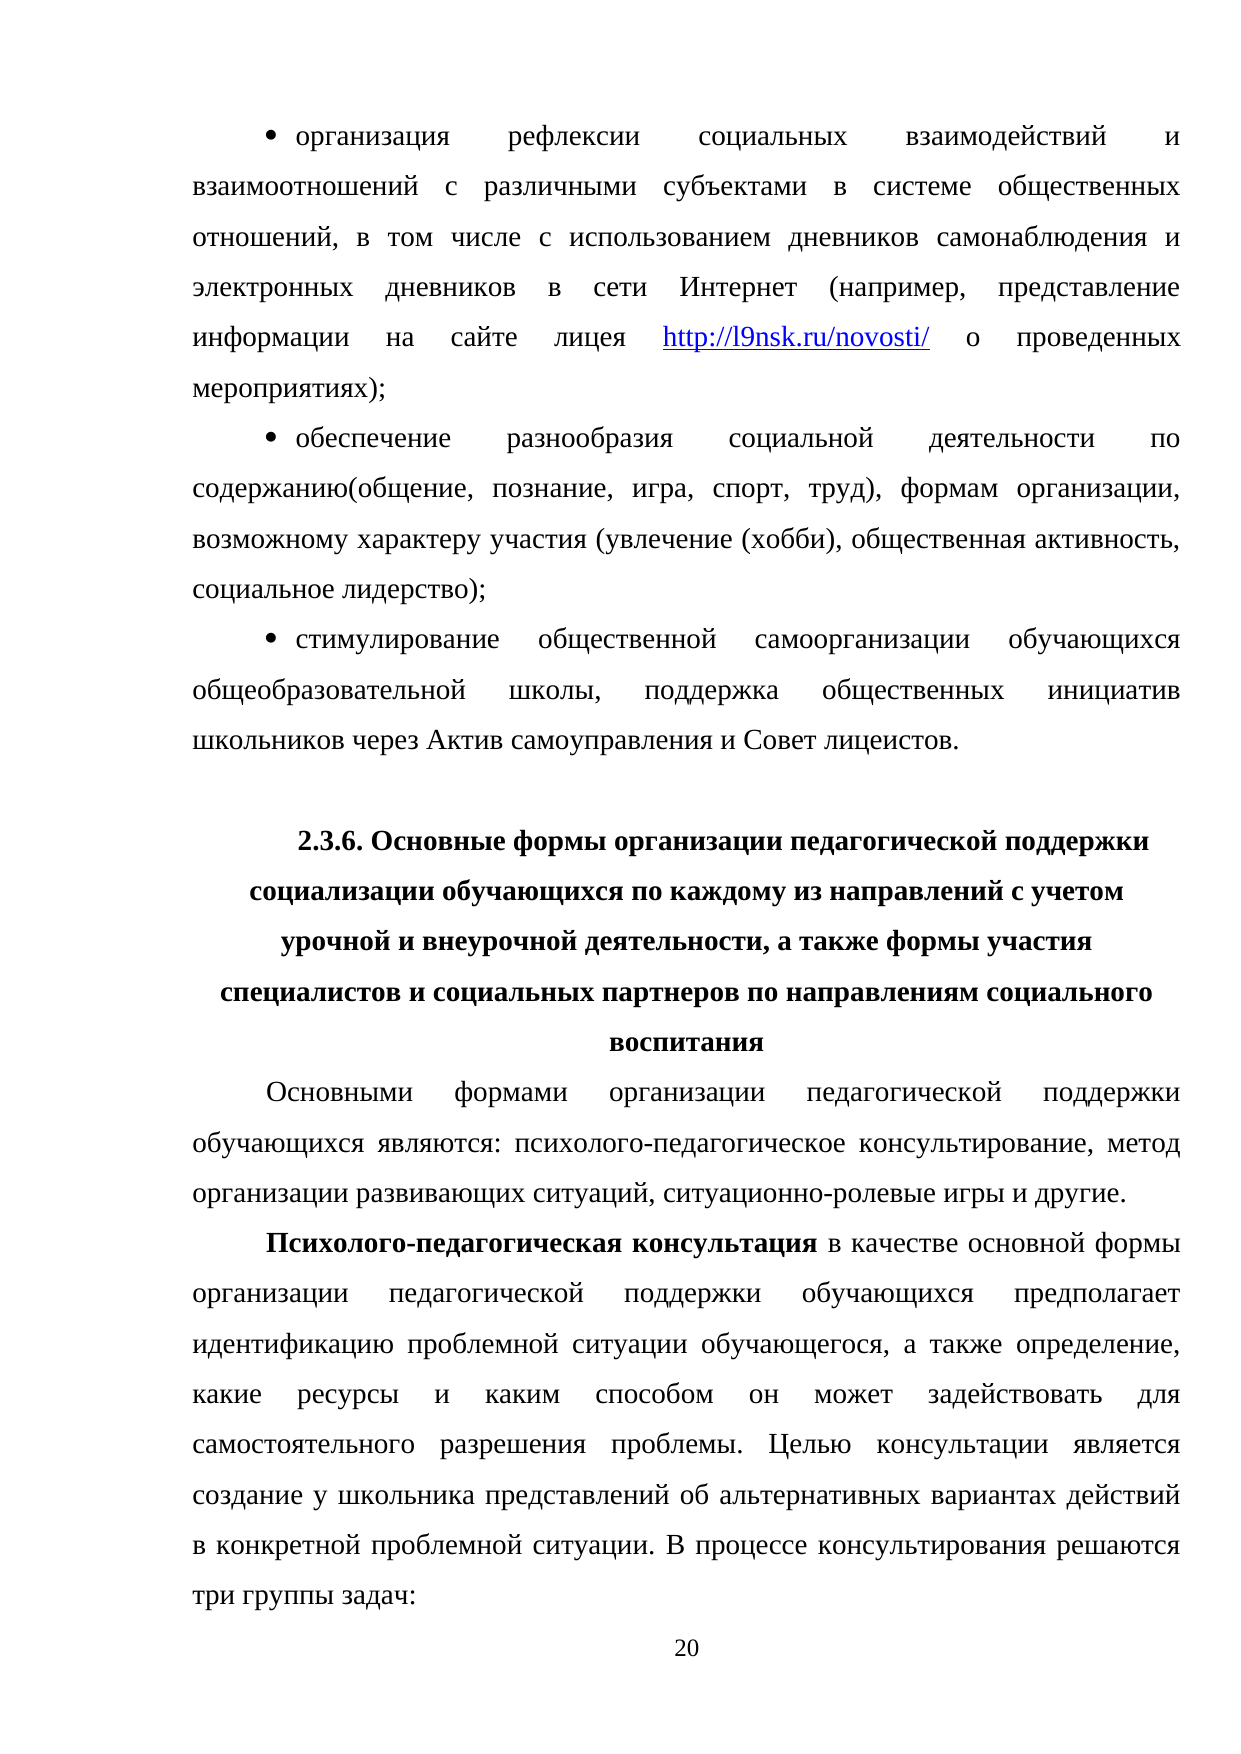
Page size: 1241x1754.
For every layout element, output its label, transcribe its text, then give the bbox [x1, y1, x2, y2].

list стимулирование общественной самоорганизации обучающихся общеобразовательной школы, поддержка общественных инициатив школьников через Актив самоуправления и Совет лицеистов. [192, 621, 1181, 756]
list обеспечение разнообразия социальной деятельности по содержанию(общение, познание, игра, спорт, труд), формам организации, возможному характеру участия (увлечение (хобби), общественная активность, социальное лидерство); [192, 420, 1181, 605]
text Психолого-педагогическая консультация в качестве основной формы организации педагогической поддержки обучающихся предполагает идентификацию проблемной ситуации обучающегося, а также определение, какие ресурсы и каким способом он может задействовать для самостоятельного разрешения проблемы. Целью консультации является создание у школьника представлений об альтернативных вариантах действий в конкретной проблемной ситуации. В процессе консультирования решаются три группы задач: [192, 1225, 1181, 1611]
subtitle 2.3.6. Основные формы организации педагогической поддержки [192, 823, 1181, 856]
list организация рефлексии социальных взаимодействий и взаимоотношений с различными субъектами в системе общественных отношений, в том числе с использованием дневников самонаблюдения и электронных дневников в сети Интернет (например, представление информации на сайте лицея http://l9nsk.ru/novosti/ о проведенных мероприятиях); [192, 118, 1181, 403]
text Основными формами организации педагогической поддержки обучающихся являются: психолого-педагогическое консультирование, метод организации развивающих ситуаций, ситуационно-ролевые игры и другие. [192, 1074, 1181, 1208]
subtitle социализации обучающихся по каждому из направлений с учетом урочной и внеурочной деятельности, а также формы участия специалистов и социальных партнеров по направлениям социального воспитания [192, 873, 1181, 1058]
